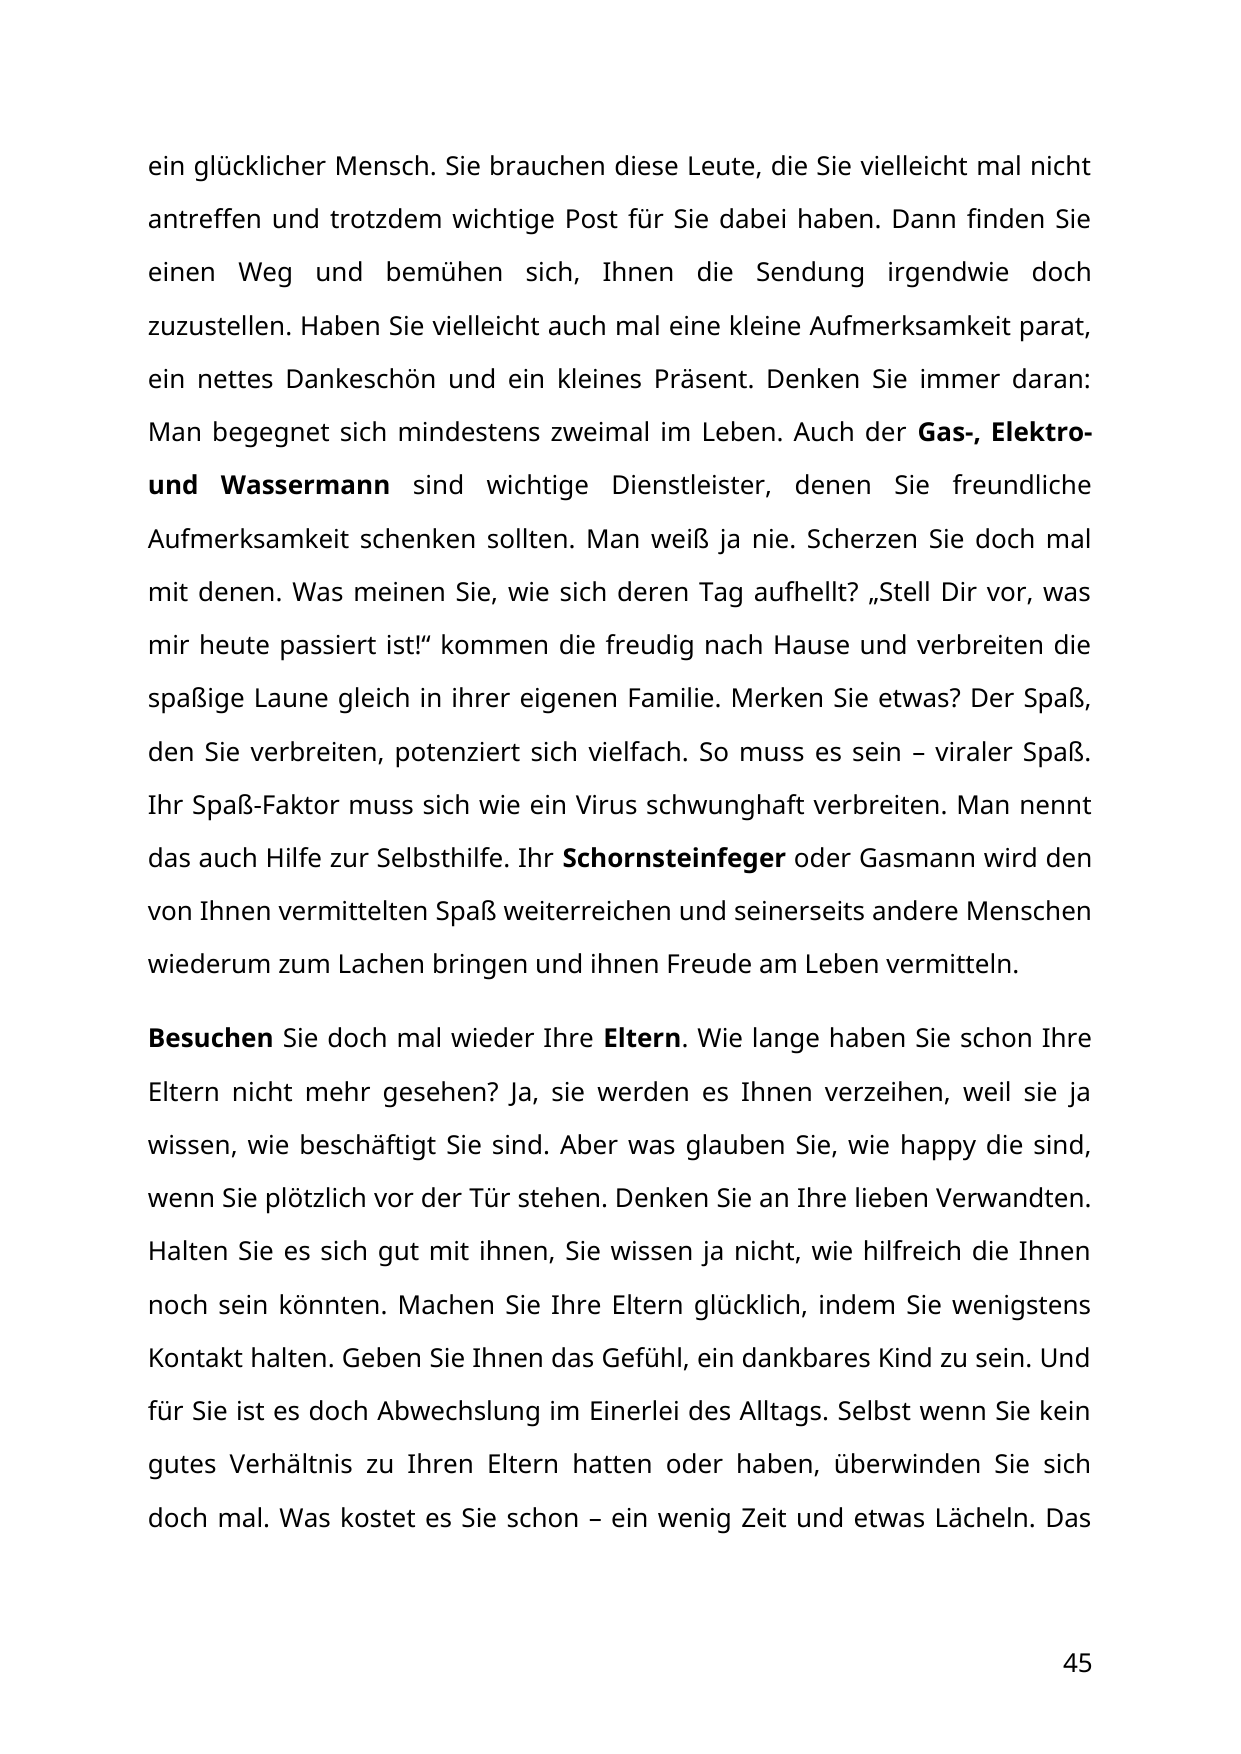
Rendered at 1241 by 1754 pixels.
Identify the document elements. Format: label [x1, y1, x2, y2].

text [148, 1020, 1093, 1535]
text [148, 148, 1093, 982]
